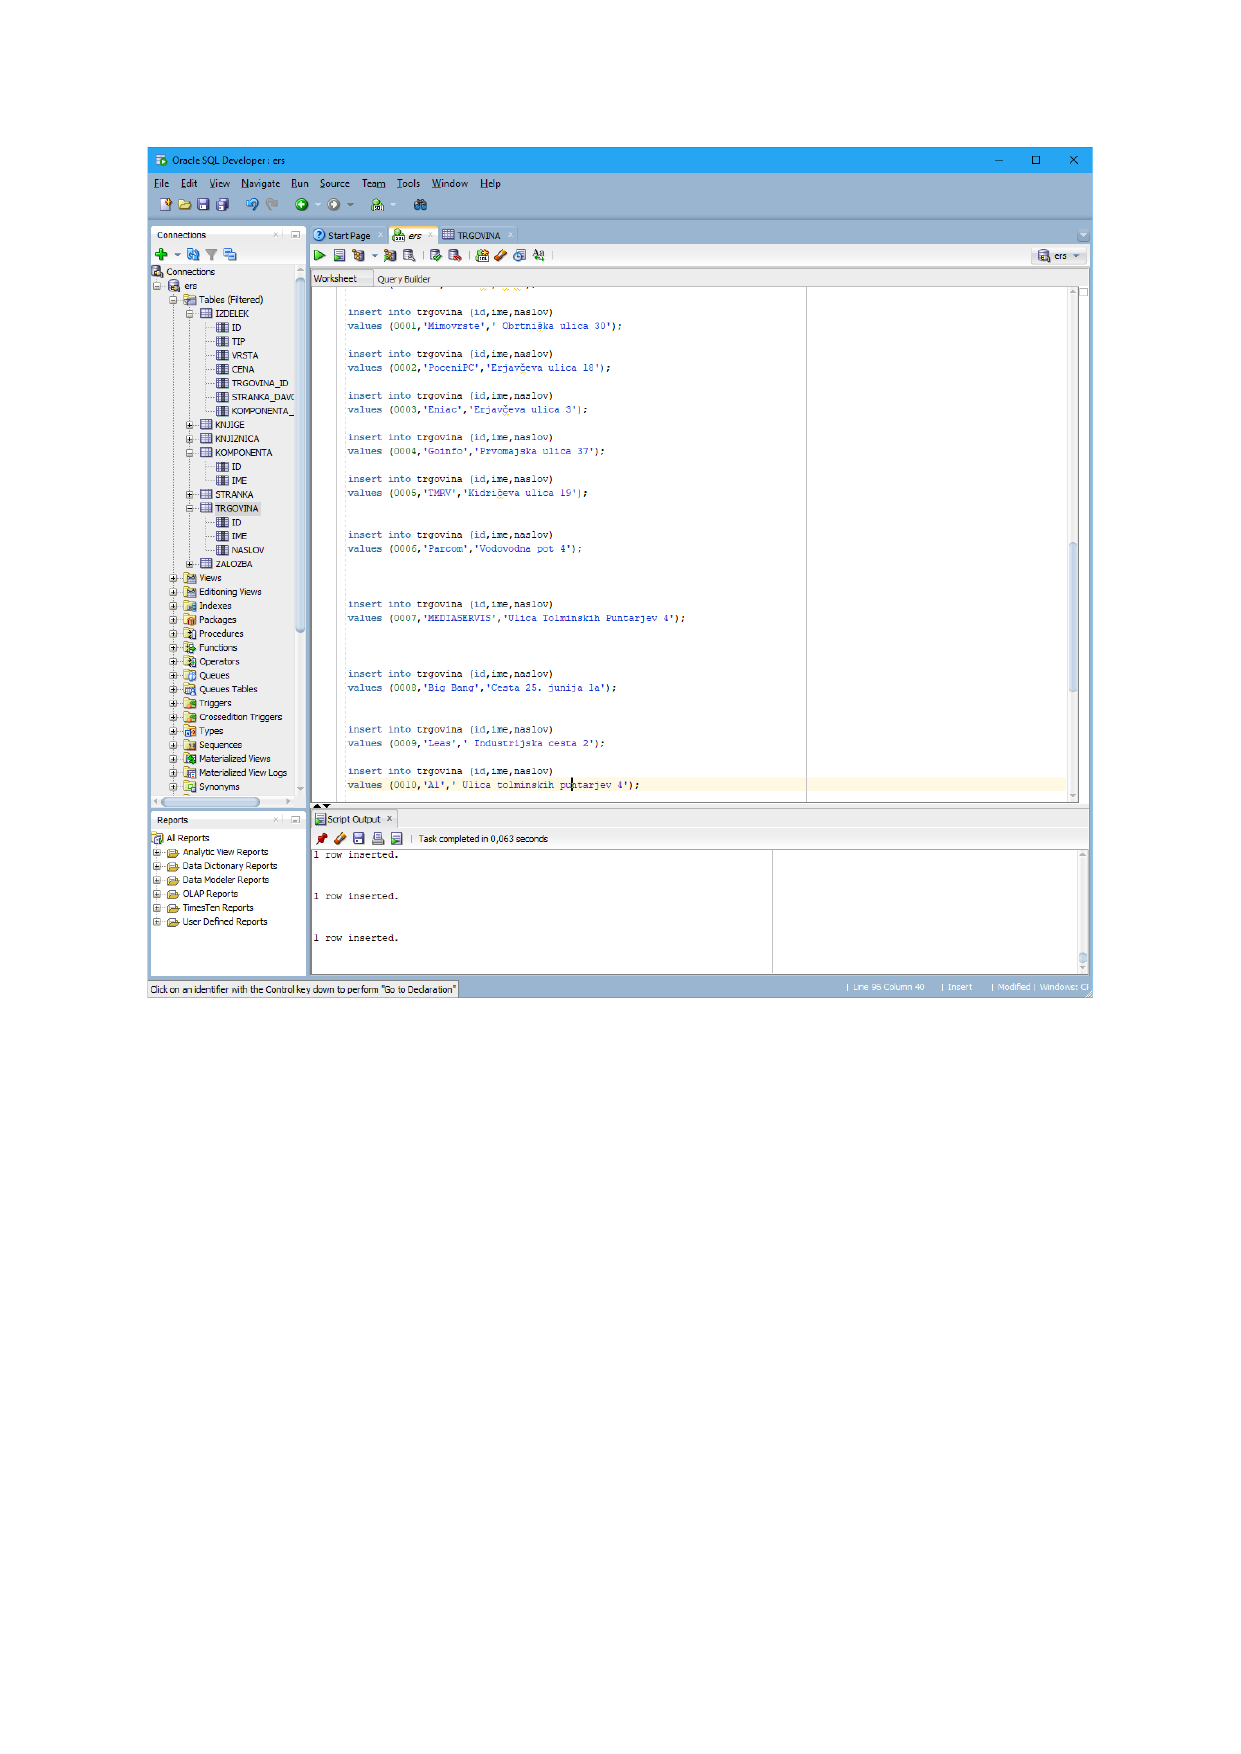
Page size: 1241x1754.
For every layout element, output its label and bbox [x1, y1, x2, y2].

picture [147, 147, 1093, 998]
